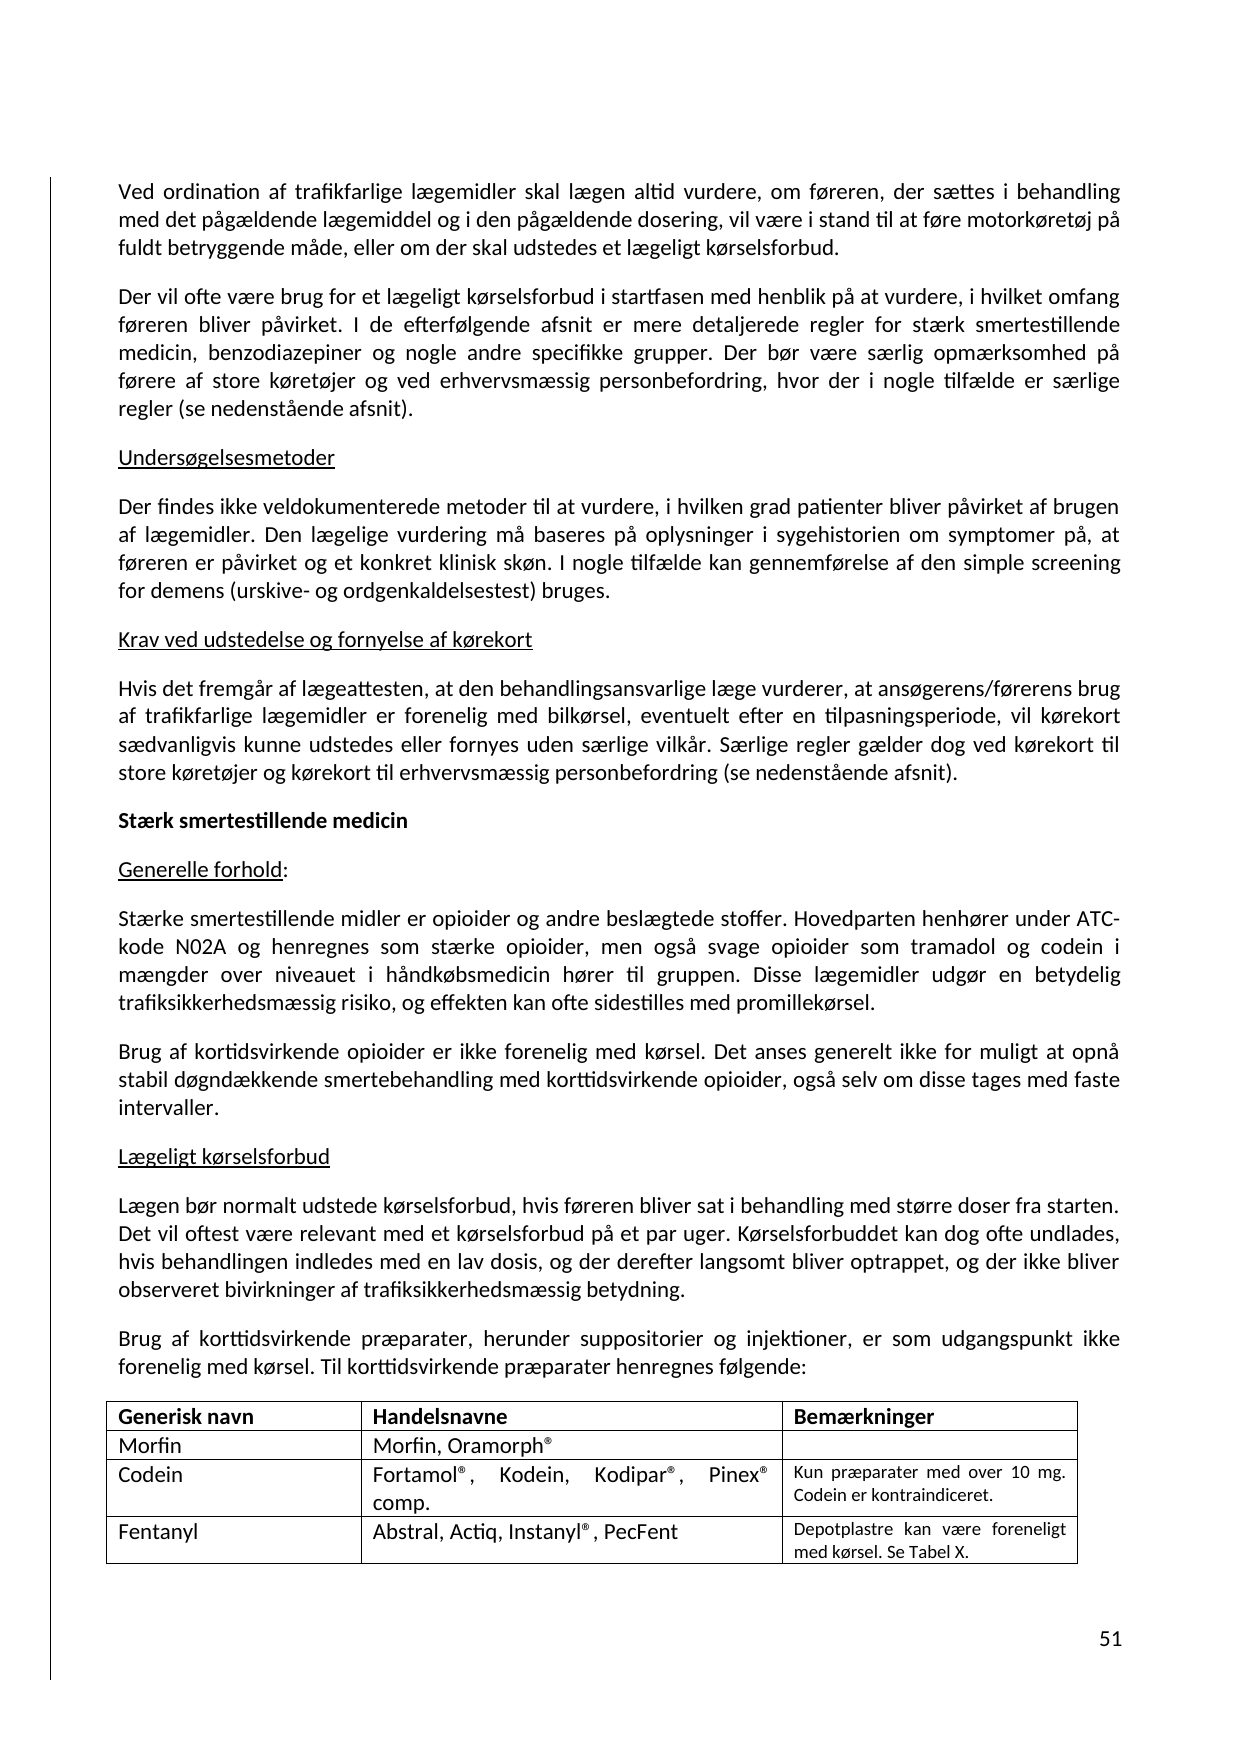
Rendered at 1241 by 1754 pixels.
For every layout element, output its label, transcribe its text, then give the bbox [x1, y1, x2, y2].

text Generelle forhold: [118, 855, 1122, 883]
text Hvis det fremgår af lægeattesten, at den behandlingsansvarlige læge vurderer, at ansøgerens/førerens brug af trafikfarlige lægemidler er forenelig med bilkørsel, eventuelt efter en tilpasningsperiode, vil kørekort sædvanligvis kunne udstedes eller fornyes uden særlige vilkår. Særlige regler gælder dog ved kørekort til store køretøjer og kørekort til erhvervsmæssig personbefordring (se nedenstående afsnit). [118, 674, 1122, 786]
text Der vil ofte være brug for et lægeligt kørselsforbud i startfasen med henblik på at vurdere, i hvilket omfang føreren bliver påvirket. I de efterfølgende afsnit er mere detaljerede regler for stærk smertestillende medicin, benzodiazepiner og nogle andre specifikke grupper. Der bør være særlig opmærksomhed på førere af store køretøjer og ved erhvervsmæssig personbefordring, hvor der i nogle tilfælde er særlige regler (se nedenstående afsnit). [118, 282, 1122, 422]
table_header Generisk navn [107, 1402, 361, 1430]
text Lægen bør normalt udstede kørselsforbud, hvis føreren bliver sat i behandling med større doser fra starten. Det vil oftest være relevant med et kørselsforbud på et par uger. Kørselsforbuddet kan dog ofte undlades, hvis behandlingen indledes med en lav dosis, og der derefter langsomt bliver optrappet, og der ikke bliver observeret bivirkninger af trafiksikkerhedsmæssig betydning. [118, 1191, 1122, 1303]
text Der findes ikke veldokumenterede metoder til at vurdere, i hvilken grad patienter bliver påvirket af brugen af lægemidler. Den lægelige vurdering må baseres på oplysninger i sygehistorien om symptomer på, at føreren er påvirket og et konkret klinisk skøn. I nogle tilfælde kan gennemførelse af den simple screening for demens (urskive- og ordgenkaldelsestest) bruges. [118, 492, 1122, 604]
text Undersøgelsesmetoder [118, 443, 1122, 471]
text Stærke smertestillende midler er opioider og andre beslægtede stoffer. Hovedparten henhører under ATC-kode N02A og henregnes som stærke opioider, men også svage opioider som tramadol og codein i mængder over niveauet i håndkøbsmedicin hører til gruppen. Disse lægemidler udgør en betydelig trafiksikkerhedsmæssig risiko, og effekten kan ofte sidestilles med promillekørsel. [118, 904, 1122, 1016]
text Ved ordination af trafikfarlige lægemidler skal lægen altid vurdere, om føreren, der sættes i behandling med det pågældende lægemiddel og i den pågældende dosering, vil være i stand til at føre motorkøretøj på fuldt betryggende måde, eller om der skal udstedes et lægeligt kørselsforbud. [118, 177, 1122, 261]
table_cell Fentanyl [107, 1517, 361, 1563]
table_header Bemærkninger [783, 1402, 1077, 1430]
text Brug af kortidsvirkende opioider er ikke forenelig med kørsel. Det anses generelt ikke for muligt at opnå stabil døgndækkende smertebehandling med korttidsvirkende opioider, også selv om disse tages med faste intervaller. [118, 1037, 1122, 1121]
table_cell Depotplastre kan være foreneligt med kørsel. Se Tabel X. [783, 1517, 1077, 1563]
table_cell Codein [107, 1460, 361, 1516]
table_cell Kun præparater med over 10 mg. Codein er kontraindiceret. [783, 1460, 1077, 1516]
text Krav ved udstedelse og fornyelse af kørekort [118, 625, 1122, 653]
table_cell Morfin, Oramorph® [362, 1431, 782, 1459]
table_cell Morfin [107, 1431, 361, 1459]
text Brug af korttidsvirkende præparater, herunder suppositorier og injektioner, er som udgangspunkt ikke forenelig med kørsel. Til korttidsvirkende præparater henregnes følgende: [118, 1324, 1122, 1380]
table_cell Fortamol®, Kodein, Kodipar®, Pinex® comp. [362, 1460, 782, 1516]
table_cell Abstral, Actiq, Instanyl®, PecFent [362, 1517, 782, 1563]
text Stærk smertestillende medicin [118, 807, 1122, 834]
table_header Handelsnavne [362, 1402, 782, 1430]
table_cell [783, 1431, 1077, 1459]
text Lægeligt kørselsforbud [118, 1142, 1122, 1170]
